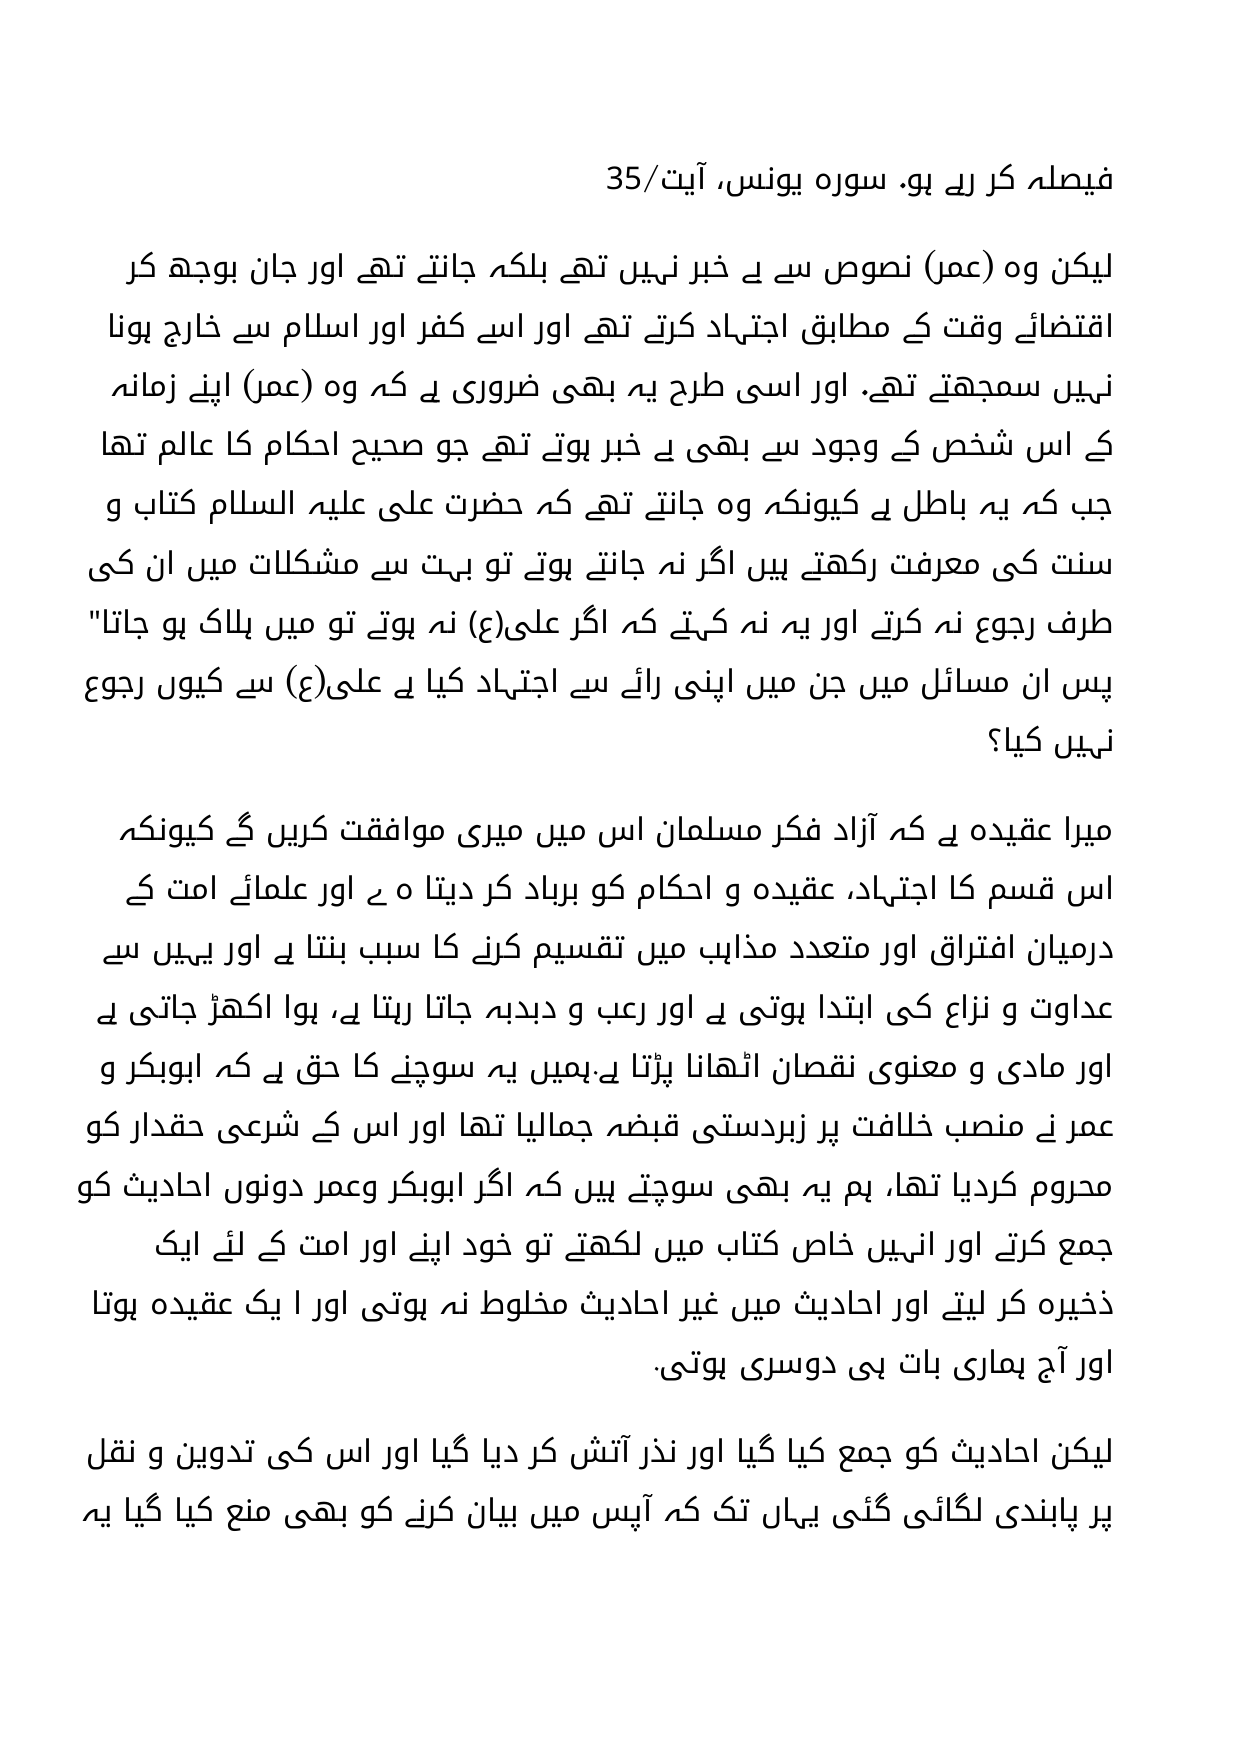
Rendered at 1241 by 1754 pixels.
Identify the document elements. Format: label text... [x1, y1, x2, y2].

text فیصلہ کر رہے ہو. سورہ یونس، آیت/35 [72, 149, 1114, 208]
text میرا عقیدہ ہے کہ آزاد فکر مسلمان اس میں میری موافقت کریں گے کیونکہ اس قسم کا اجتہاد، عقیدہ و احکام کو برباد کر دیتا ہ ے اور علمائے امت کے درمیان افتراق اور متعدد مذاہب میں تقسیم کرنے کا سبب بنتا ہے اور یہیں سے عداوت و نزاع کی ابتدا ہوتی ہے اور رعب و دبدبہ جاتا رہتا ہے، ہوا اکھڑ جاتی ہے اور مادی و معنوی نقصان اٹھانا پڑتا ہے.ہمیں یہ سوچنے کا حق ہے کہ ابوبکر و عمر نے منصب خلافت پر زبردستی قبضہ جمالیا تھا اور اس کے شرعی حقدار کو محروم کردیا تھا، ہم یہ بھی سوچتے ہیں کہ اگر ابوبکر وعمر دونوں احادیث کو جمع کرتے اور انہیں خاص کتاب میں لکھتے تو خود اپنے اور امت کے لئے ایک ذخیرہ کر لیتے اور احادیث میں غیر احادیث مخلوط نہ ہوتی اور ا یک عقیدہ ہوتا اور آج ہماری بات ہی دوسری ہوتی. [72, 800, 1114, 1393]
text لیکن وہ (عمر) نصوص سے بے خبر نہیں تھے بلکہ جانتے تھے اور جان بوجھ کر اقتضائے وقت کے مطابق اجتہاد کرتے تھے اور اسے کفر اور اسلام سے خارج ہونا نہیں سمجھتے تھے. اور اسی طرح یہ بھی ضروری ہے کہ وہ (عمر) اپنے زمانہ کے اس شخص کے وجود سے بھی بے خبر ہوتے تھے جو صحیح احکام کا عالم تھا جب کہ یہ باطل ہے کیونکہ وہ جانتے تھے کہ حضرت علی علیہ السلام کتاب و سنت کی معرفت رکھتے ہیں اگر نہ جانتے ہوتے تو بہت سے مشکلات میں ان کی طرف رجوع نہ کرتے اور یہ نہ کہتے کہ اگر علی(ع) نہ ہوتے تو میں ہلاک ہو جاتا" پس ان مسائل میں جن میں اپنی رائے سے اجتہاد کیا ہے علی(ع) سے کیوں رجوع نہیں کیا؟ [72, 238, 1114, 771]
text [72, 1422, 1114, 1541]
